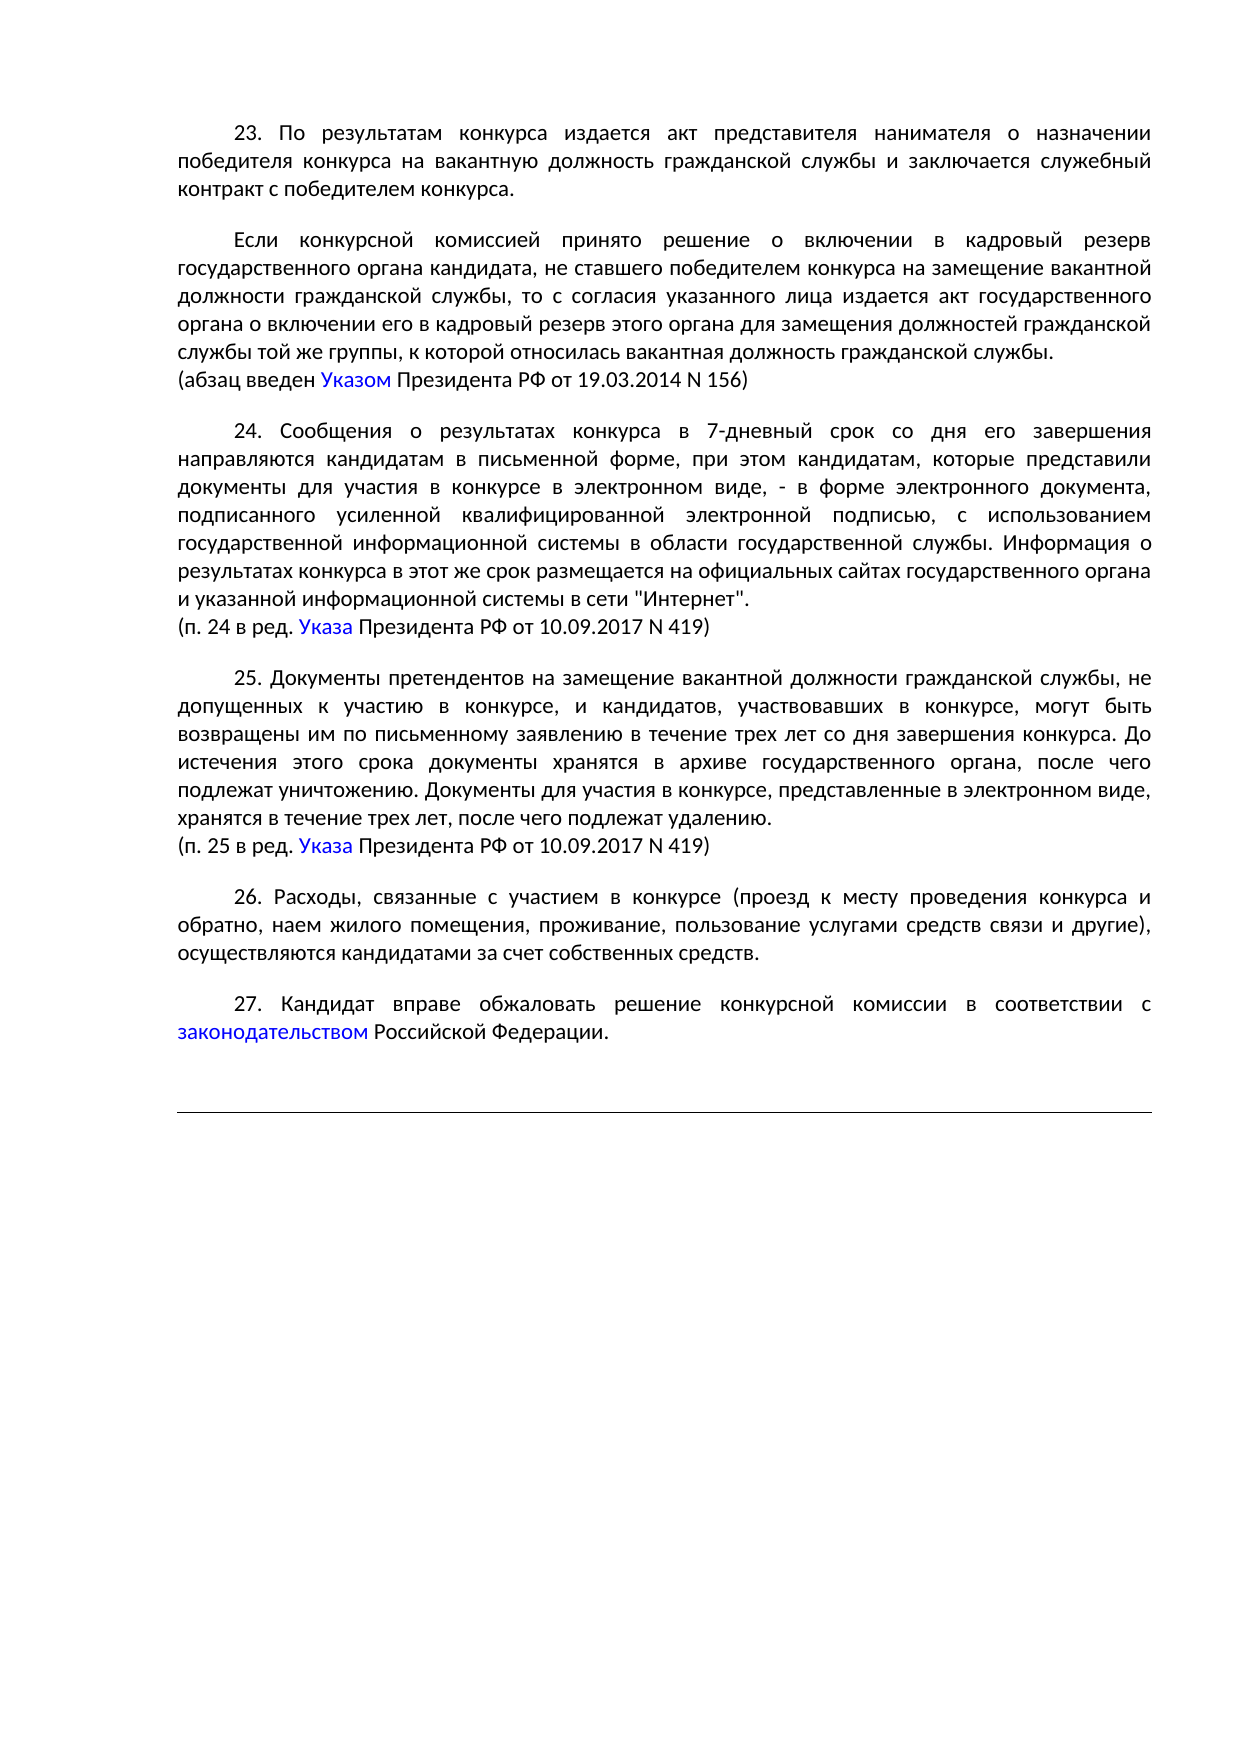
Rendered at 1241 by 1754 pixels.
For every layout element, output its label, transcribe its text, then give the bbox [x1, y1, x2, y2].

text 25. Документы претендентов на замещение вакантной должности гражданской службы, не допущенных к участию в конкурсе, и кандидатов, участвовавших в конкурсе, могут быть возвращены им по письменному заявлению в течение трех лет со дня завершения конкурса. До истечения этого срока документы хранятся в архиве государственного органа, после чего подлежат уничтожению. Документы для участия в конкурсе, представленные в электронном виде, хранятся в течение трех лет, после чего подлежат удалению. [177, 663, 1152, 831]
text Если конкурсной комиссией принято решение о включении в кадровый резерв государственного органа кандидата, не ставшего победителем конкурса на замещение вакантной должности гражданской службы, то с согласия указанного лица издается акт государственного органа о включении его в кадровый резерв этого органа для замещения должностей гражданской службы той же группы, к которой относилась вакантная должность гражданской службы. [177, 225, 1152, 365]
text (п. 24 в ред. Указа Президента РФ от 10.09.2017 N 419) [177, 612, 1152, 640]
text 27. Кандидат вправе обжаловать решение конкурсной комиссии в соответствии с законодательством Российской Федерации. [177, 989, 1152, 1045]
text 26. Расходы, связанные с участием в конкурсе (проезд к месту проведения конкурса и обратно, наем жилого помещения, проживание, пользование услугами средств связи и другие), осуществляются кандидатами за счет собственных средств. [177, 882, 1152, 966]
text (п. 25 в ред. Указа Президента РФ от 10.09.2017 N 419) [177, 831, 1152, 859]
text 23. По результатам конкурса издается акт представителя нанимателя о назначении победителя конкурса на вакантную должность гражданской службы и заключается служебный контракт с победителем конкурса. [177, 118, 1152, 202]
text (абзац введен Указом Президента РФ от 19.03.2014 N 156) [177, 365, 1152, 393]
text 24. Сообщения о результатах конкурса в 7-дневный срок со дня его завершения направляются кандидатам в письменной форме, при этом кандидатам, которые представили документы для участия в конкурсе в электронном виде, - в форме электронного документа, подписанного усиленной квалифицированной электронной подписью, с использованием государственной информационной системы в области государственной службы. Информация о результатах конкурса в этот же срок размещается на официальных сайтах государственного органа и указанной информационной системы в сети "Интернет". [177, 416, 1152, 612]
